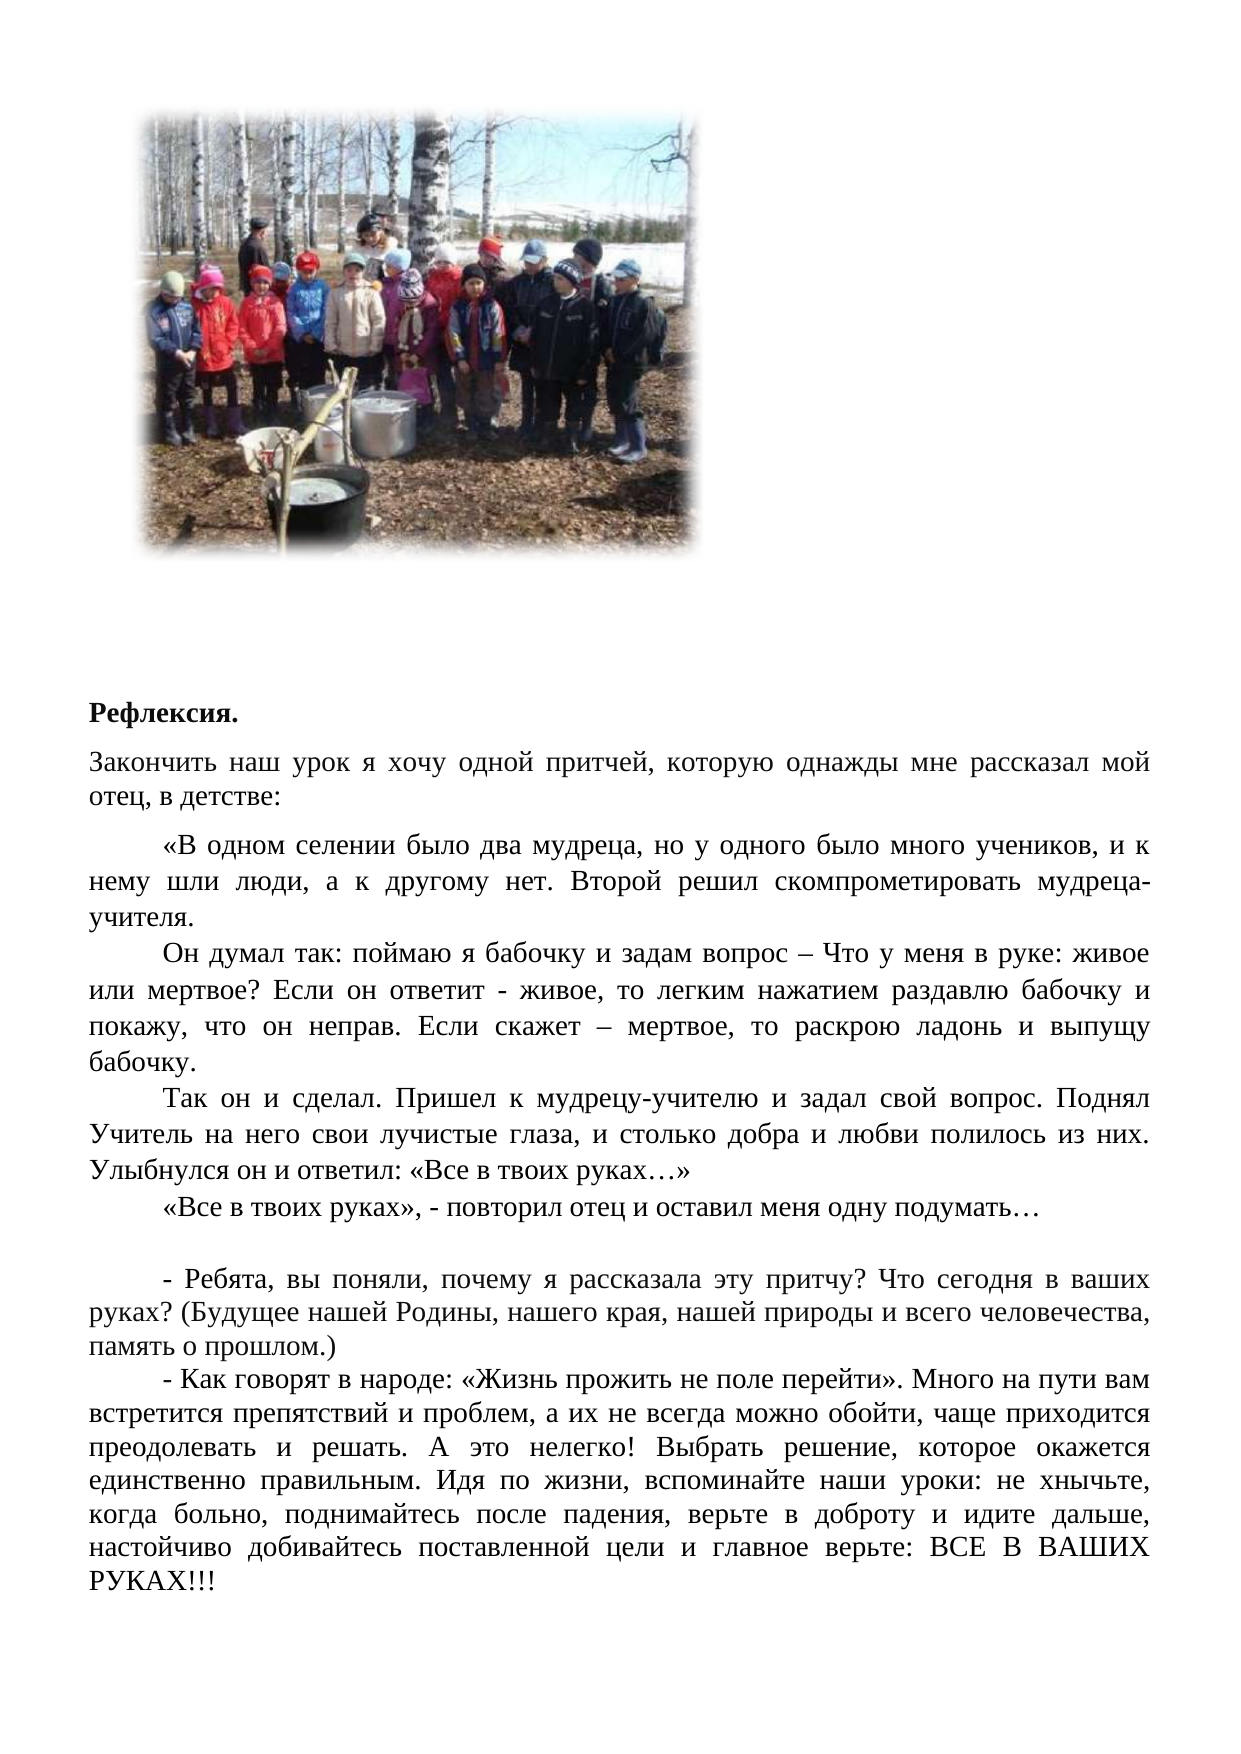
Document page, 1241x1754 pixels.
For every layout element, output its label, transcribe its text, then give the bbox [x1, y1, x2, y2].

text - Как говорят в народе: «Жизнь прожить не поле перейти». Много на пути вам встретится препятствий и проблем, а их не всегда можно обойти, чаще приходится преодолевать и решать. А это нелегко! Выбрать решение, которое окажется единственно правильным. Идя по жизни, вспоминайте наши уроки: не хнычьте, когда больно, поднимайтесь после падения, верьте в доброту и идите дальше, настойчиво добивайтесь поставленной цели и главное верьте: ВСЕ В ВАШИХ РУКАХ!!! [89, 1362, 1152, 1596]
text - Ребята, вы поняли, почему я рассказала эту притчу? Что сегодня в ваших руках? (Будущее нашей Родины, нашего края, нашей природы и всего человечества, память о прошлом.) [89, 1261, 1152, 1362]
text Так он и сделал. Пришел к мудрецу-учителю и задал свой вопрос. Поднял Учитель на него свои лучистые глаза, и столько добра и любви полилось из них. Улыбнулся он и ответил: «Все в твоих руках…» [89, 1080, 1152, 1186]
text «Все в твоих руках», - повторил отец и оставил меня одну подумать… [89, 1189, 1152, 1222]
text Он думал так: поймаю я бабочку и задам вопрос – Что у меня в руке: живое или мертвое? Если он ответит - живое, то легким нажатием раздавлю бабочку и покажу, что он неправ. Если скажет – мертвое, то раскрою ладонь и выпущу бабочку. [89, 936, 1152, 1078]
text Закончить наш урок я хочу одной притчей, которую однажды мне рассказал мой отец, в детстве: [89, 744, 1152, 812]
picture [159, 133, 677, 534]
text «В одном селении было два мудреца, но у одного было много учеников, и к нему шли люди, а к другому нет. Второй решил скомпрометировать мудреца-учителя. [89, 827, 1152, 933]
text Рефлексия. [89, 695, 1152, 729]
